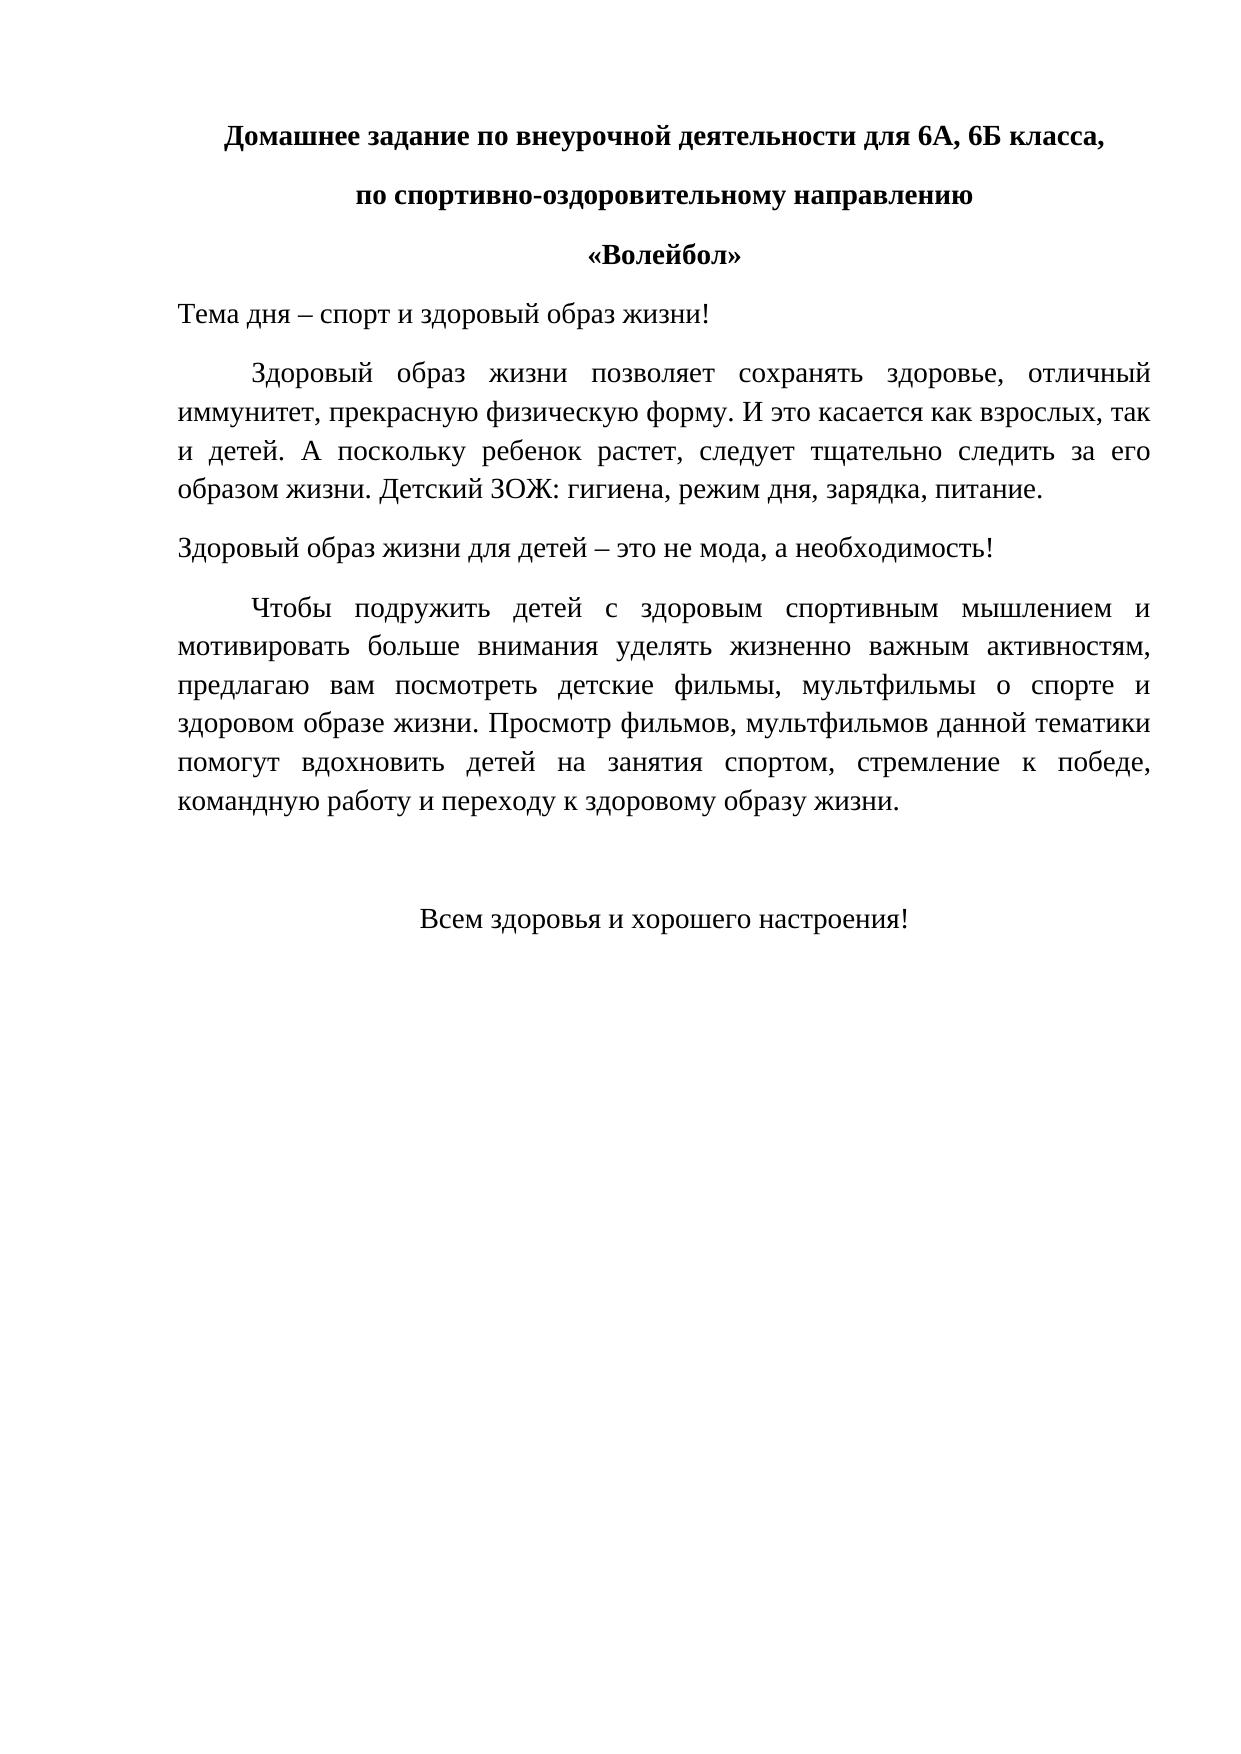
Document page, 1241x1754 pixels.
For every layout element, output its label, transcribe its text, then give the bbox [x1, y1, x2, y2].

text Здоровый образ жизни позволяет сохранять здоровье, отличный иммунитет, прекрасную физическую форму. И это касается как взрослых, так и детей. А поскольку ребенок растет, следует тщательно следить за его образом жизни. Детский ЗОЖ: гигиена, режим дня, зарядка, питание. [177, 356, 1152, 505]
text по спортивно-оздоровительному направлению [177, 177, 1152, 211]
text Домашнее задание по внеурочной деятельности для 6А, 6Б класса, [177, 118, 1152, 152]
text «Волейбол» [177, 237, 1152, 270]
text Тема дня – спорт и здоровый образ жизни! [177, 296, 1152, 330]
text Чтобы подружить детей с здоровым спортивным мышлением и мотивировать больше внимания уделять жизненно важным активностям, предлагаю вам посмотреть детские фильмы, мультфильмы о спорте и здоровом образе жизни. Просмотр фильмов, мультфильмов данной тематики помогут вдохновить детей на занятия спортом, стремление к победе, командную работу и переходу к здоровому образу жизни. [177, 590, 1152, 816]
text Здоровый образ жизни для детей – это не мода, а необходимость! [177, 531, 1152, 564]
text Всем здоровья и хорошего настроения! [177, 901, 1152, 935]
